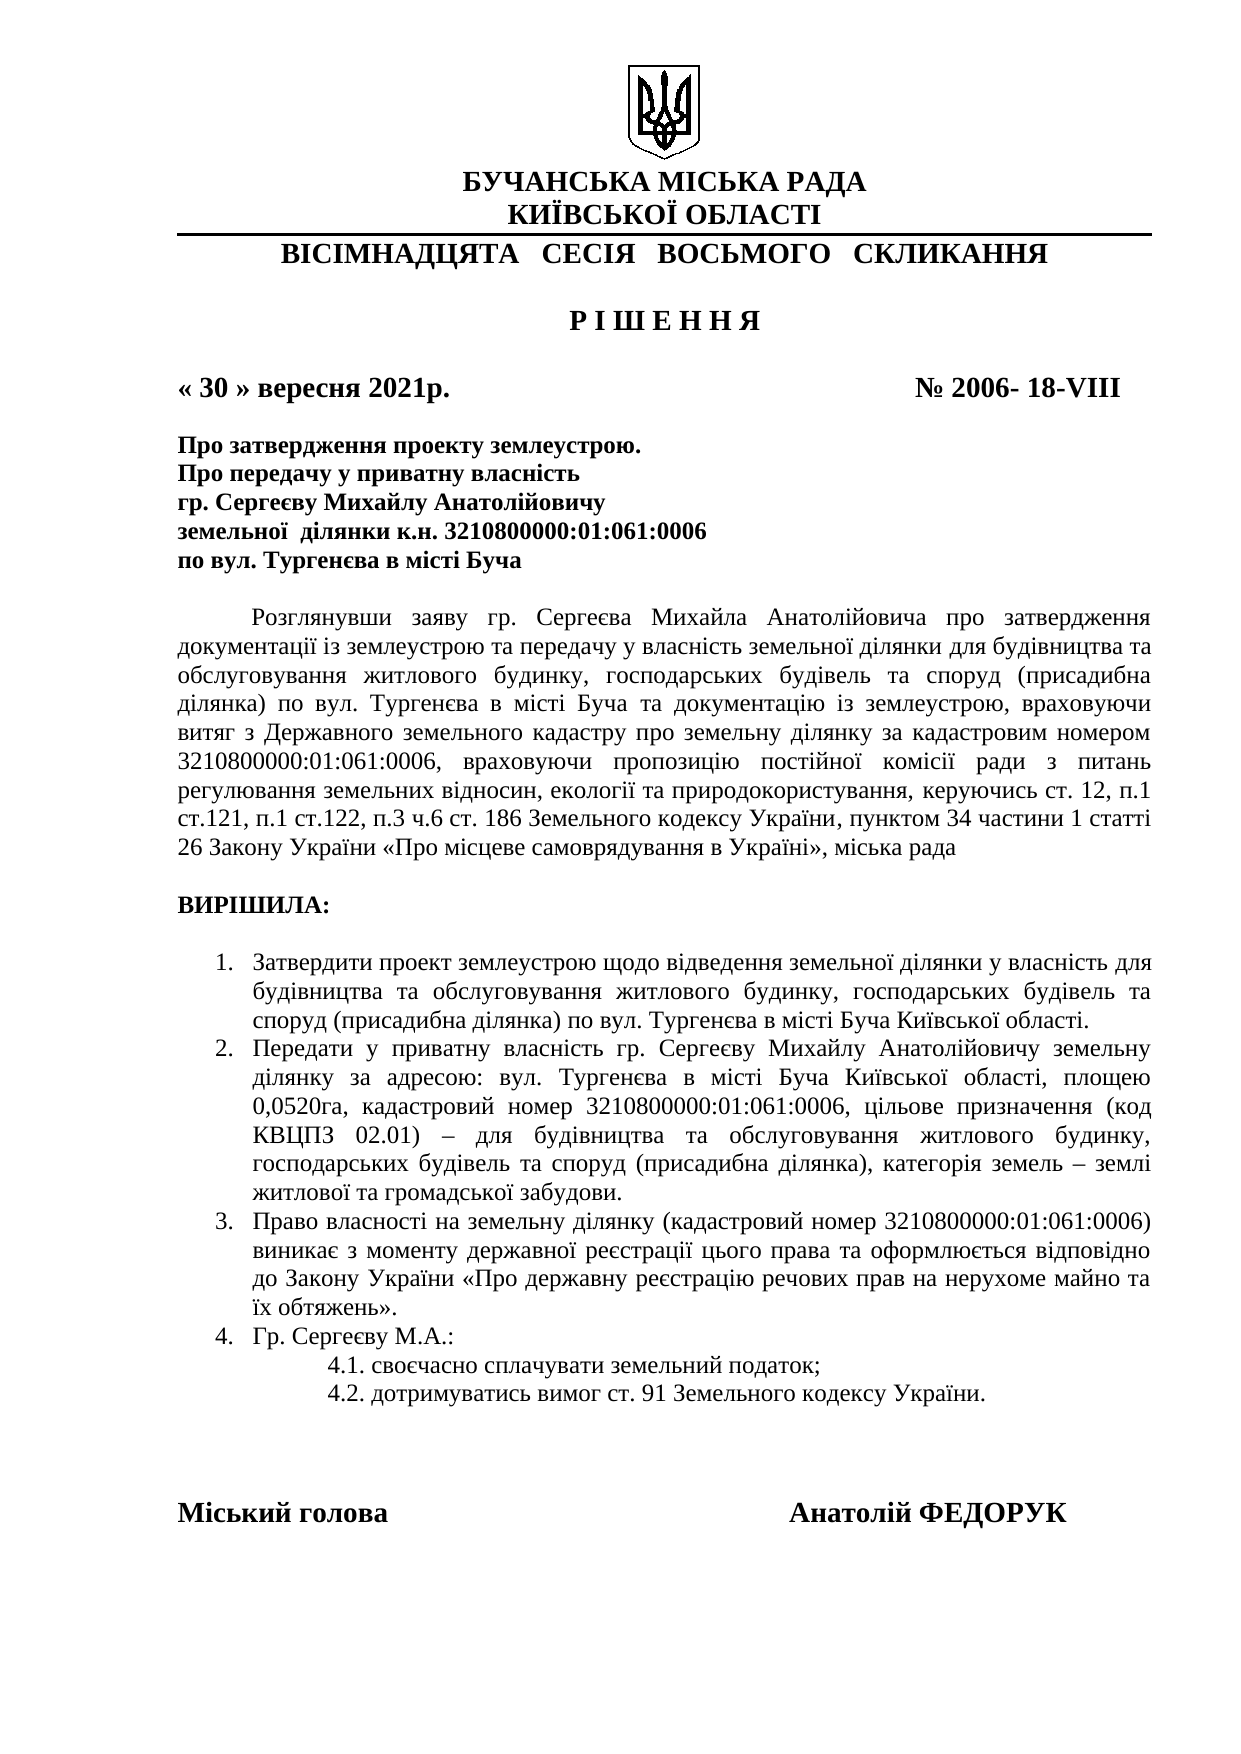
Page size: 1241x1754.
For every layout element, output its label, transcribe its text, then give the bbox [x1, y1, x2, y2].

text Про передачу у приватну власність [177, 458, 1152, 487]
text Міський голова Анатолій ФЕДОРУК [177, 1495, 1152, 1529]
list Затвердити проект землеустрою щодо відведення земельної ділянки у власність для будівництва та обслуговування житлового будинку, господарських будівель та споруд (присадибна ділянка) по вул. Тургенєва в місті Буча Київської області. [215, 947, 1152, 1033]
text гр. Сергеєву Михайлу Анатолійовичу [177, 487, 1152, 516]
text КИЇВСЬКОЇ ОБЛАСТІ [177, 197, 1152, 233]
text БУЧАНСЬКА МІСЬКА РАДА [177, 164, 1152, 197]
text ВИРІШИЛА: [177, 890, 1152, 918]
list Право власності на земельну ділянку (кадастровий номер 3210800000:01:061:0006) виникає з моменту державної реєстрації цього права та оформлюється відповідно до Закону України «Про державну реєстрацію речових прав на нерухоме майно та їх обтяжень». [215, 1206, 1152, 1321]
text Р І Ш Е Н Н Я [177, 303, 1152, 337]
text 4.1. своєчасно сплачувати земельний податок; [327, 1350, 1152, 1378]
text земельної ділянки к.н. 3210800000:01:061:0006 [177, 516, 1152, 545]
list Гр. Сергеєву М.А.: [215, 1321, 1152, 1350]
list Передати у приватну власність гр. Сергеєву Михайлу Анатолійовичу земельну ділянку за адресою: вул. Тургенєва в місті Буча Київської області, площею 0,0520га, кадастровий номер 3210800000:01:061:0006, цільове призначення (код КВЦПЗ 02.01) – для будівництва та обслуговування житлового будинку, господарських будівель та споруд (присадибна ділянка), категорія земель – землі житлової та громадської забудови. [215, 1033, 1152, 1206]
text Розглянувши заяву гр. Сергеєва Михайла Анатолійовича про затвердження документації із землеустрою та передачу у власність земельної ділянки для будівництва та обслуговування житлового будинку, господарських будівель та споруд (присадибна ділянка) по вул. Тургенєва в місті Буча та документацію із землеустрою, враховуючи витяг з Державного земельного кадастру про земельну ділянку за кадастровим номером 3210800000:01:061:0006, враховуючи пропозицію постійної комісії ради з питань регулювання земельних відносин, екології та природокористування, керуючись ст. 12, п.1 ст.121, п.1 ст.122, п.3 ч.6 ст. 186 Земельного кодексу України, пунктом 34 частини 1 статті 26 Закону України «Про місцеве самоврядування в Україні», міська рада [177, 602, 1152, 861]
text ВІСІМНАДЦЯТА СЕСІЯ ВОСЬМОГО СКЛИКАННЯ [177, 236, 1152, 270]
text « 30 » вересня 2021р. № 2006- 18-VІІІ [177, 370, 1152, 404]
text по вул. Тургенєва в місті Буча [177, 545, 1152, 573]
text Про затвердження проекту землеустрою. [177, 430, 1152, 458]
text 4.2. дотримуватись вимог ст. 91 Земельного кодексу України. [327, 1378, 1152, 1407]
